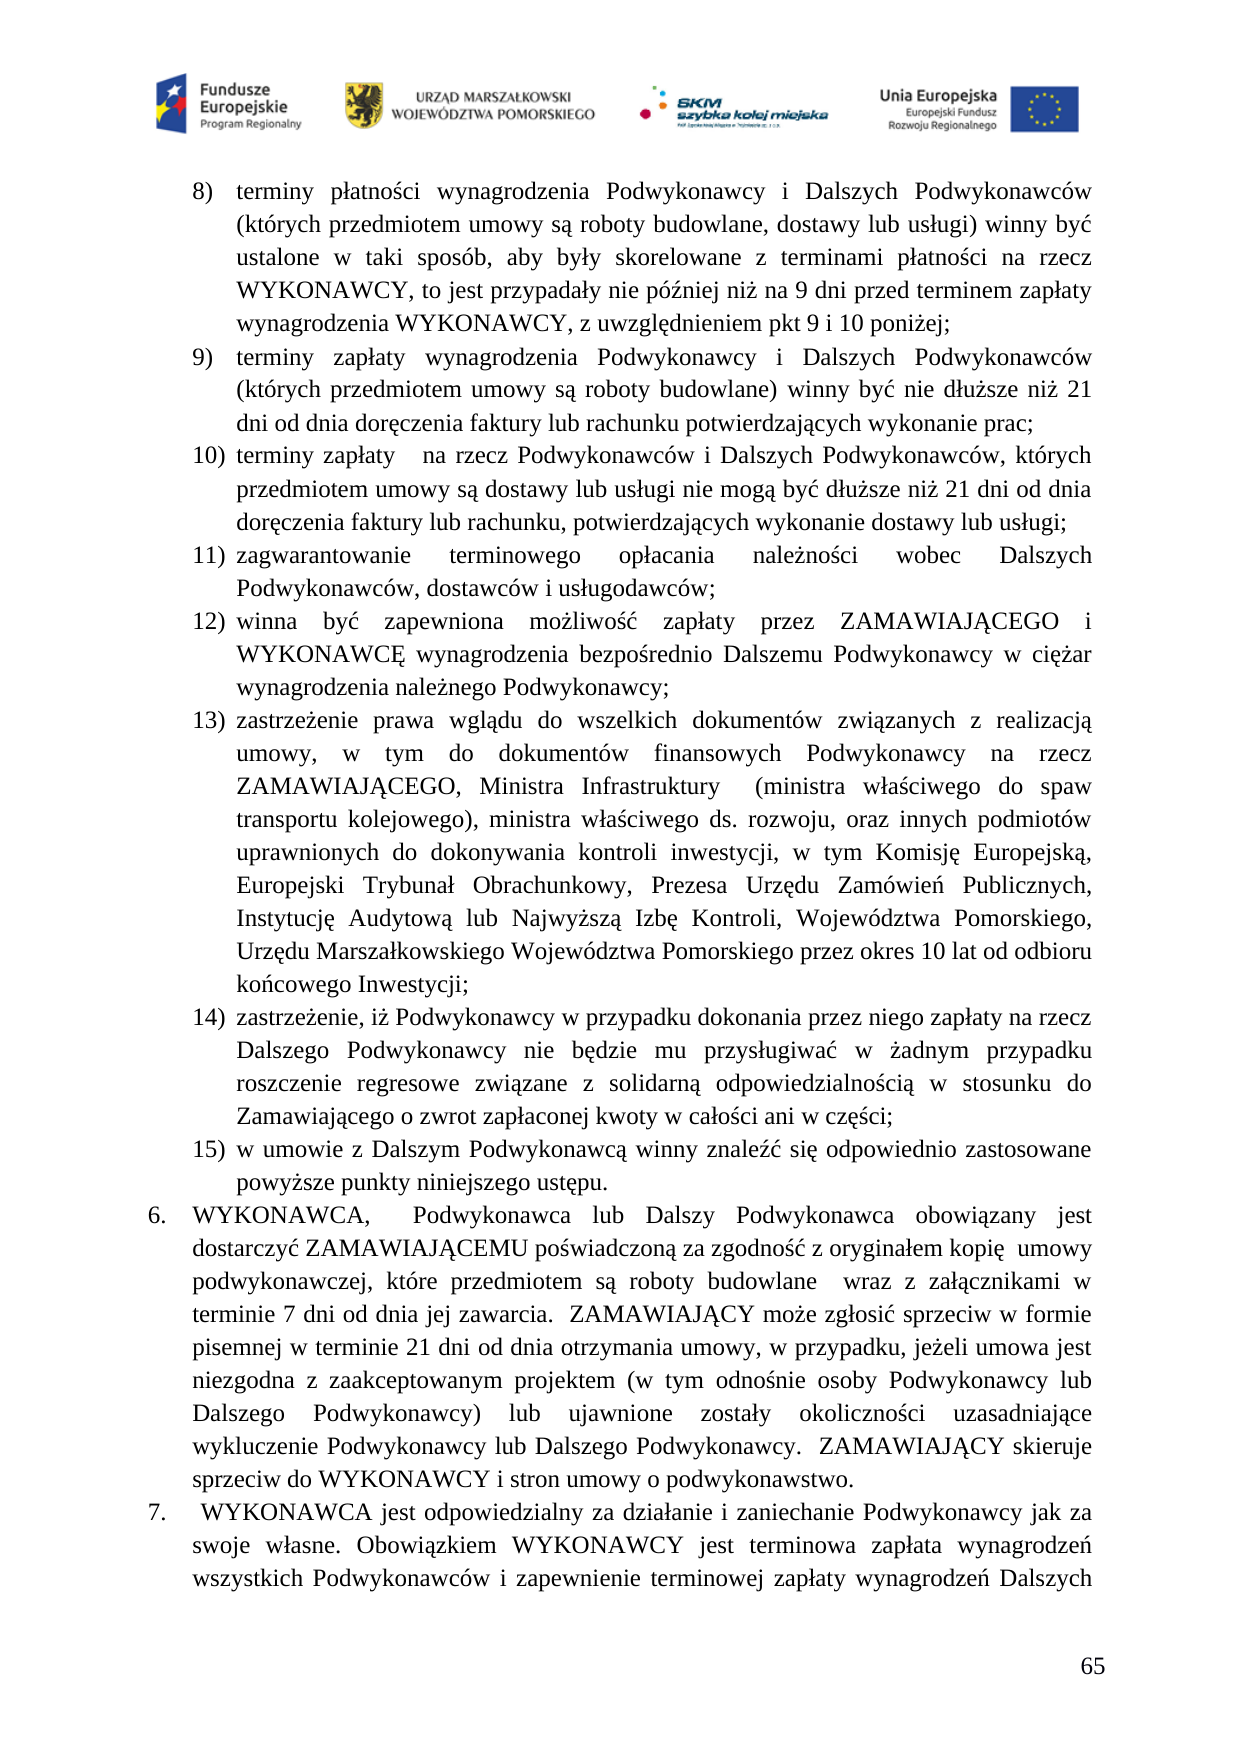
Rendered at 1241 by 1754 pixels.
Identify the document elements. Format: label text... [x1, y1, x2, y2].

list winna być zapewniona możliwość zapłaty przez ZAMAWIAJĄCEGO i WYKONAWCĘ wynagrodzenia bezpośrednio Dalszemu Podwykonawcy w ciężar wynagrodzenia należnego Podwykonawcy; [192, 606, 1093, 701]
list terminy płatności wynagrodzenia Podwykonawcy i Dalszych Podwykonawców (których przedmiotem umowy są roboty budowlane, dostawy lub usługi) winny być ustalone w taki sposób, aby były skorelowane z terminami płatności na rzecz WYKONAWCY, to jest przypadały nie później niż na 9 dni przed terminem zapłaty wynagrodzenia WYKONAWCY, z uwzględnieniem pkt 9 i 10 poniżej; [192, 176, 1093, 337]
list terminy zapłaty na rzecz Podwykonawców i Dalszych Podwykonawców, których przedmiotem umowy są dostawy lub usługi nie mogą być dłuższe niż 21 dni od dnia doręczenia faktury lub rachunku, potwierdzających wykonanie dostawy lub usługi; [192, 441, 1093, 535]
list zagwarantowanie terminowego opłacania należności wobec Dalszych Podwykonawców, dostawców i usługodawców; [192, 540, 1093, 601]
list zastrzeżenie prawa wglądu do wszelkich dokumentów związanych z realizacją umowy, w tym do dokumentów finansowych Podwykonawcy na rzecz ZAMAWIAJĄCEGO, Ministra Infrastruktury (ministra właściwego do spaw transportu kolejowego), ministra właściwego ds. rozwoju, oraz innych podmiotów uprawnionych do dokonywania kontroli inwestycji, w tym Komisję Europejską, Europejski Trybunał Obrachunkowy, Prezesa Urzędu Zamówień Publicznych, Instytucję Audytową lub Najwyższą Izbę Kontroli, Województwa Pomorskiego, Urzędu Marszałkowskiego Województwa Pomorskiego przez okres 10 lat od odbioru końcowego Inwestycji; [192, 705, 1093, 998]
list zastrzeżenie, iż Podwykonawcy w przypadku dokonania przez niego zapłaty na rzecz Dalszego Podwykonawcy nie będzie mu przysługiwać w żadnym przypadku roszczenie regresowe związane z solidarną odpowiedzialnością w stosunku do Zamawiającego o zwrot zapłaconej kwoty w całości ani w części; [192, 1002, 1093, 1130]
list terminy zapłaty wynagrodzenia Podwykonawcy i Dalszych Podwykonawców (których przedmiotem umowy są roboty budowlane) winny być nie dłuższe niż 21 dni od dnia doręczenia faktury lub rachunku potwierdzających wykonanie prac; [192, 342, 1093, 436]
picture [147, 73, 1093, 148]
list WYKONAWCA, Podwykonawca lub Dalszy Podwykonawca obowiązany jest dostarczyć ZAMAWIAJĄCEMU poświadczoną za zgodność z oryginałem kopię umowy podwykonawczej, które przedmiotem są roboty budowlane wraz z załącznikami w terminie 7 dni od dnia jej zawarcia. ZAMAWIAJĄCY może zgłosić sprzeciw w formie pisemnej w terminie 21 dni od dnia otrzymania umowy, w przypadku, jeżeli umowa jest niezgodna z zaakceptowanym projektem (w tym odnośnie osoby Podwykonawcy lub Dalszego Podwykonawcy) lub ujawnione zostały okoliczności uzasadniające wykluczenie Podwykonawcy lub Dalszego Podwykonawcy. ZAMAWIAJĄCY skieruje sprzeciw do WYKONAWCY i stron umowy o podwykonawstwo. [148, 1200, 1093, 1493]
list w umowie z Dalszym Podwykonawcą winny znaleźć się odpowiednio zastosowane powyższe punkty niniejszego ustępu. [192, 1134, 1093, 1196]
